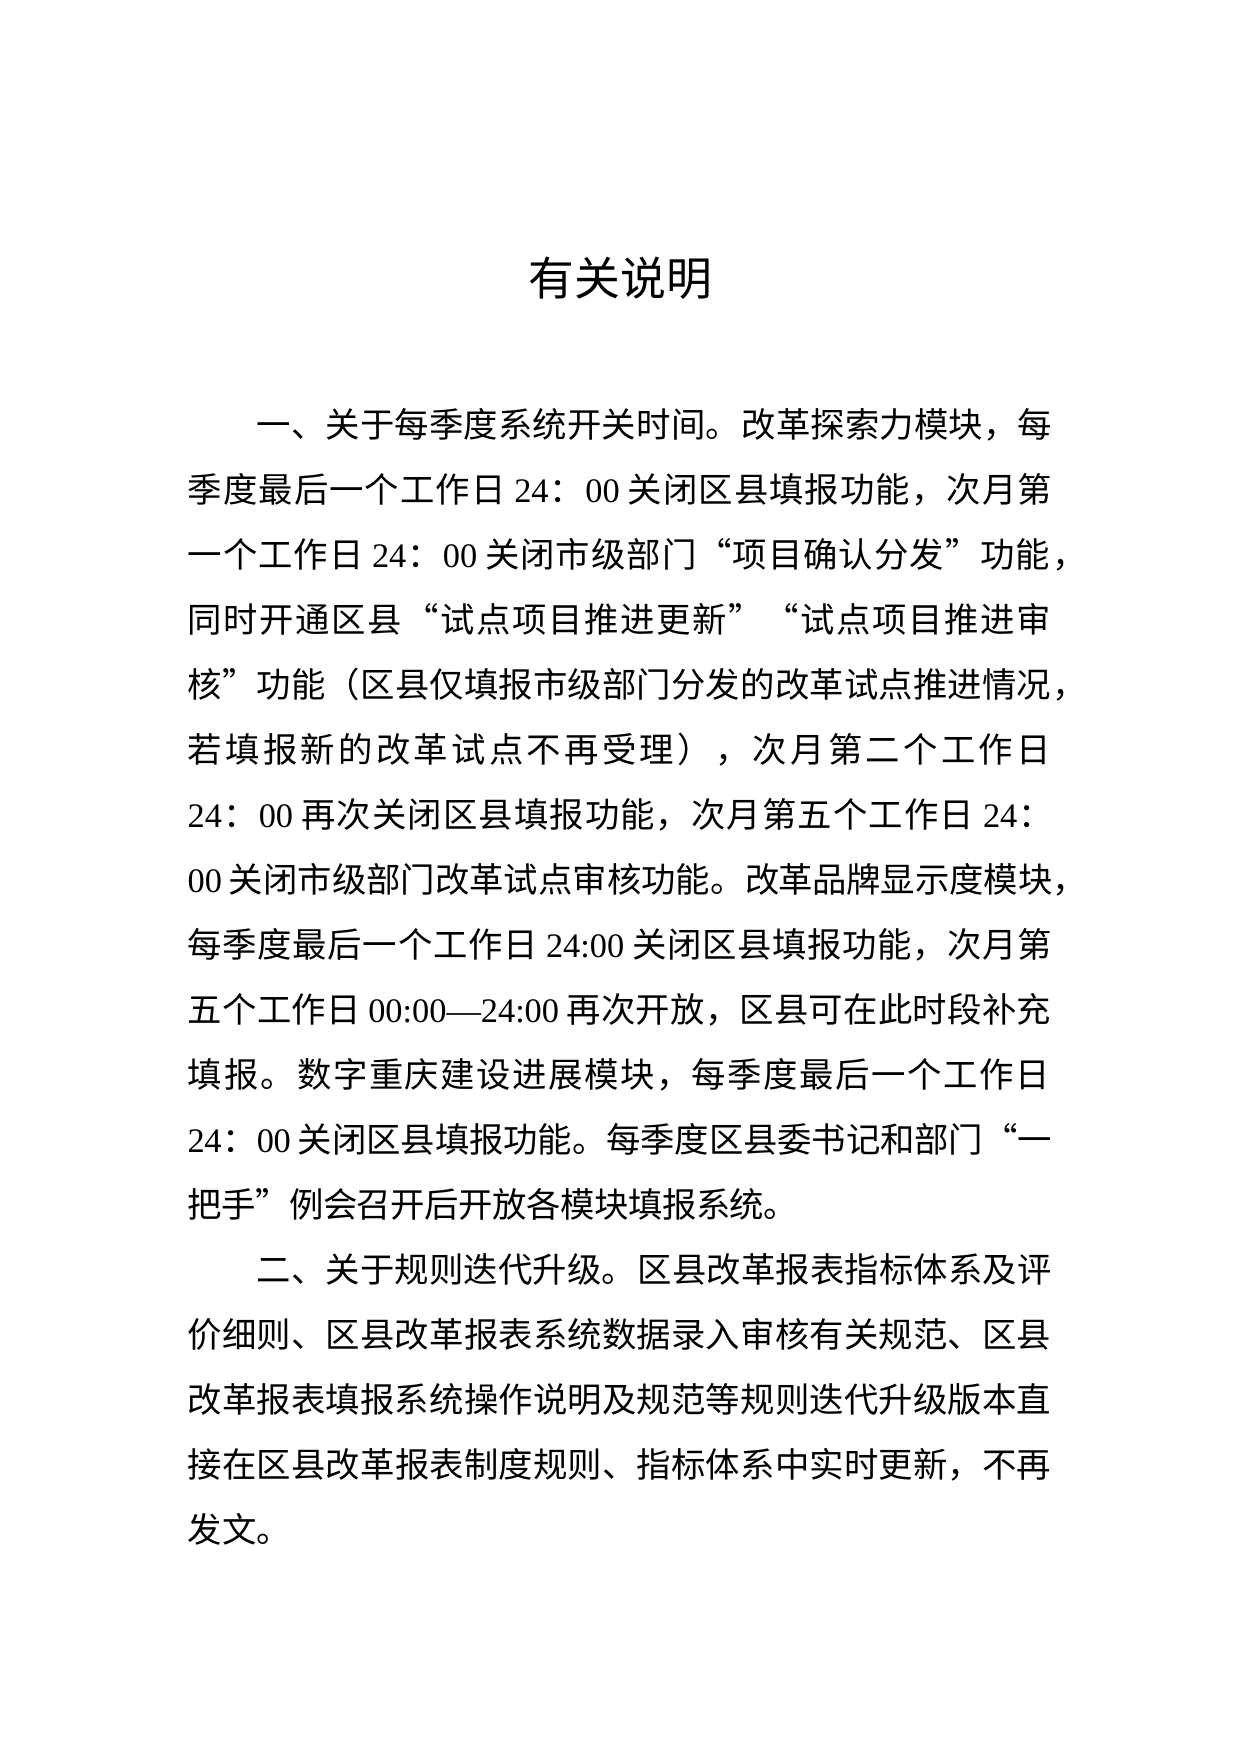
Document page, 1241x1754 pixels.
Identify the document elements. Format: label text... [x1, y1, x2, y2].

text 有关说明 [187, 227, 1053, 324]
text 二、关于规则迭代升级。区县改革报表指标体系及评价细则、区县改革报表系统数据录入审核有关规范、区县改革报表填报系统操作说明及规范等规则迭代升级版本直接在区县改革报表制度规则、指标体系中实时更新，不再发文。 [187, 1234, 1053, 1559]
text 一、关于每季度系统开关时间。改革探索力模块，每季度最后一个工作日24：00关闭区县填报功能，次月第一个工作日24：00关闭市级部门“项目确认分发”功能，同时开通区县“试点项目推进更新”“试点项目推进审核”功能（区县仅填报市级部门分发的改革试点推进情况，若填报新的改革试点不再受理），次月第二个工作日24：00再次关闭区县填报功能，次月第五个工作日24：00关闭市级部门改革试点审核功能。改革品牌显示度模块，每季度最后一个工作日24:00关闭区县填报功能，次月第五个工作日00:00—24:00再次开放，区县可在此时段补充填报。数字重庆建设进展模块，每季度最后一个工作日24：00关闭区县填报功能。每季度区县委书记和部门“一把手”例会召开后开放各模块填报系统。 [187, 389, 1053, 1234]
